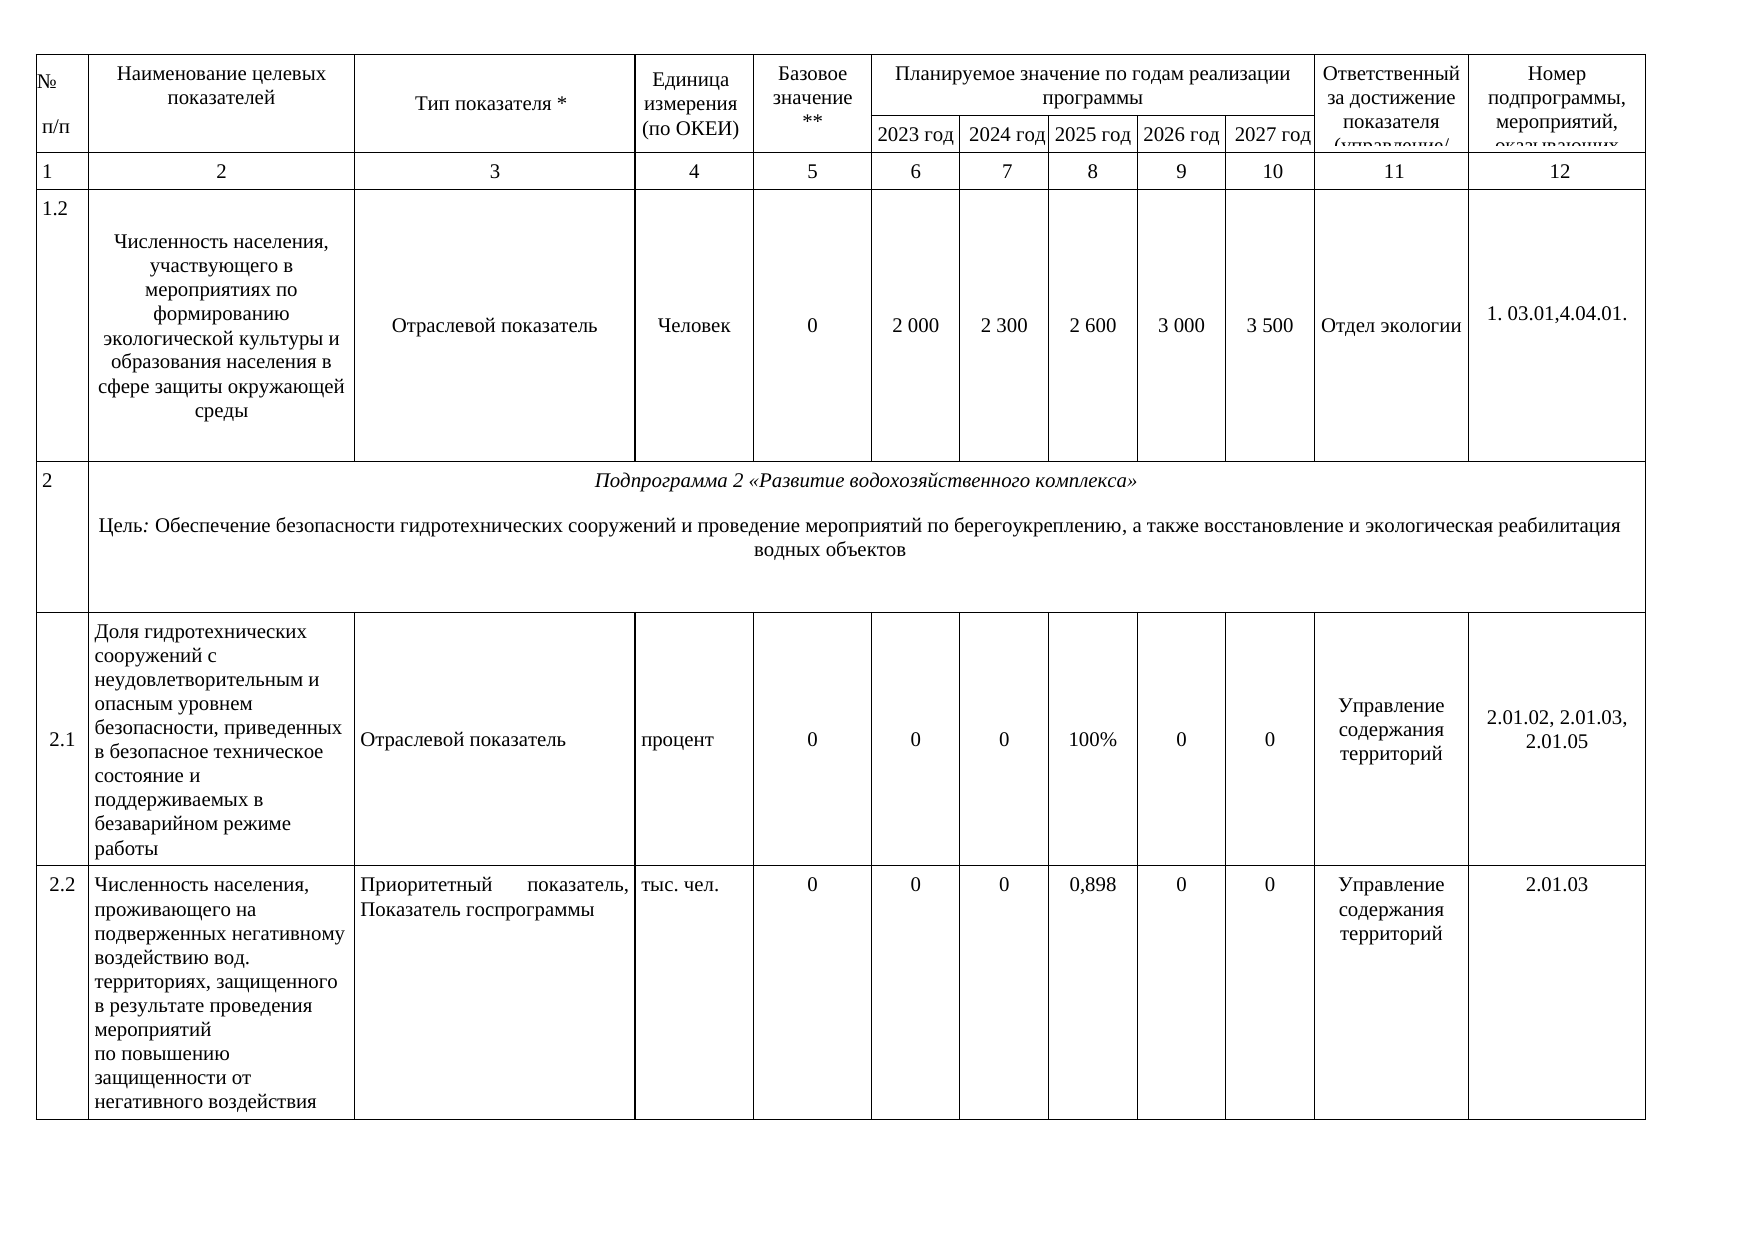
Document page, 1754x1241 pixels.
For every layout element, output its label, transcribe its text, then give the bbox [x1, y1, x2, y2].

table_header Базовое значение ** [754, 55, 871, 152]
table_cell процент [636, 613, 753, 865]
table_cell 100% [1049, 613, 1137, 865]
table_cell 2024 год [960, 116, 1048, 152]
table_cell 0 [754, 866, 871, 1119]
table_header Ответственный за достижение показателя (управление/отдел) [1315, 55, 1468, 152]
table_cell 10 [1226, 153, 1314, 189]
table_cell 2 [89, 153, 354, 189]
table_cell 0 [754, 190, 871, 461]
table_cell Подпрограмма 2 «Развитие водохозяйственного комплекса» Цель: Обеспечение безопасности гидротехнических сооружений и проведение мероприятий по берегоукреплению, а также восстановление и экологическая реабилитация водных объектов [89, 462, 1645, 612]
table_cell Численность населения, участвующего в мероприятиях по формированию экологической культуры и образования населения в сфере защиты окружающей среды [89, 190, 354, 461]
table_cell 2 [37, 462, 88, 612]
table_cell 2.2 [37, 866, 88, 1119]
table_cell Отдел экологии [1315, 190, 1468, 461]
table_header Номер подпрограммы, мероприятий, оказывающих влияние на достижение показателя (ХХ.YY.ZZ) [1469, 55, 1645, 152]
table_cell 1. 03.01,4.04.01. [1469, 190, 1645, 461]
table_cell 5 [754, 153, 871, 189]
table_cell Управление содержания территорий [1315, 613, 1468, 865]
table_cell 3 [355, 153, 634, 189]
table_cell 6 [872, 153, 959, 189]
table_cell 2.01.02, 2.01.03, 2.01.05 [1469, 613, 1645, 865]
table_cell 2 600 [1049, 190, 1137, 461]
table_cell Отраслевой показатель [355, 613, 634, 865]
table_header Тип показателя * [355, 55, 634, 152]
table_header Единица измерения (по ОКЕИ) [636, 55, 753, 152]
table_header № п/п [37, 55, 88, 152]
table_cell 0 [960, 613, 1048, 865]
table_cell 11 [1315, 153, 1468, 189]
table_cell Управление содержания территорий [1315, 866, 1468, 1119]
table_cell 2 000 [872, 190, 959, 461]
table_cell 2023 год [872, 116, 959, 152]
table_cell 0 [960, 866, 1048, 1119]
table_cell 3 500 [1226, 190, 1314, 461]
table_cell 0 [1138, 866, 1225, 1119]
table_header Наименование целевых показателей [89, 55, 354, 152]
table_header Планируемое значение по годам реализации программы [872, 55, 1314, 115]
table_cell 0 [872, 866, 959, 1119]
table_cell 0 [1226, 613, 1314, 865]
table_cell 2 300 [960, 190, 1048, 461]
table_cell 1.2 [37, 190, 88, 461]
table_cell Отраслевой показатель [355, 190, 634, 461]
table_cell 7 [960, 153, 1048, 189]
table_cell 0 [872, 613, 959, 865]
table_cell 2026 год [1138, 116, 1225, 152]
table_cell 9 [1138, 153, 1225, 189]
table_cell 1 [37, 153, 88, 189]
table_cell 0 [1226, 866, 1314, 1119]
table_cell 2025 год [1049, 116, 1137, 152]
table_cell 0 [1138, 613, 1225, 865]
table_cell 8 [1049, 153, 1137, 189]
table_cell Доля гидротехнических сооружений с неудовлетворительным и опасным уровнем безопасности, приведенных в безопасное техническое состояние и поддерживаемых в безаварийном режиме работы [89, 613, 354, 865]
table_cell Человек [636, 190, 753, 461]
table_cell Приоритетный показатель, Показатель госпрограммы [355, 866, 634, 1119]
table_cell 2.1 [37, 613, 88, 865]
table_cell 2027 год [1226, 116, 1314, 152]
table_cell 4 [636, 153, 753, 189]
table_cell 0 [754, 613, 871, 865]
table_cell 3 000 [1138, 190, 1225, 461]
table_cell тыс. чел. [636, 866, 753, 1119]
table_cell 2.01.03 [1469, 866, 1645, 1119]
table_cell 12 [1469, 153, 1645, 189]
table_cell 0,898 [1049, 866, 1137, 1119]
